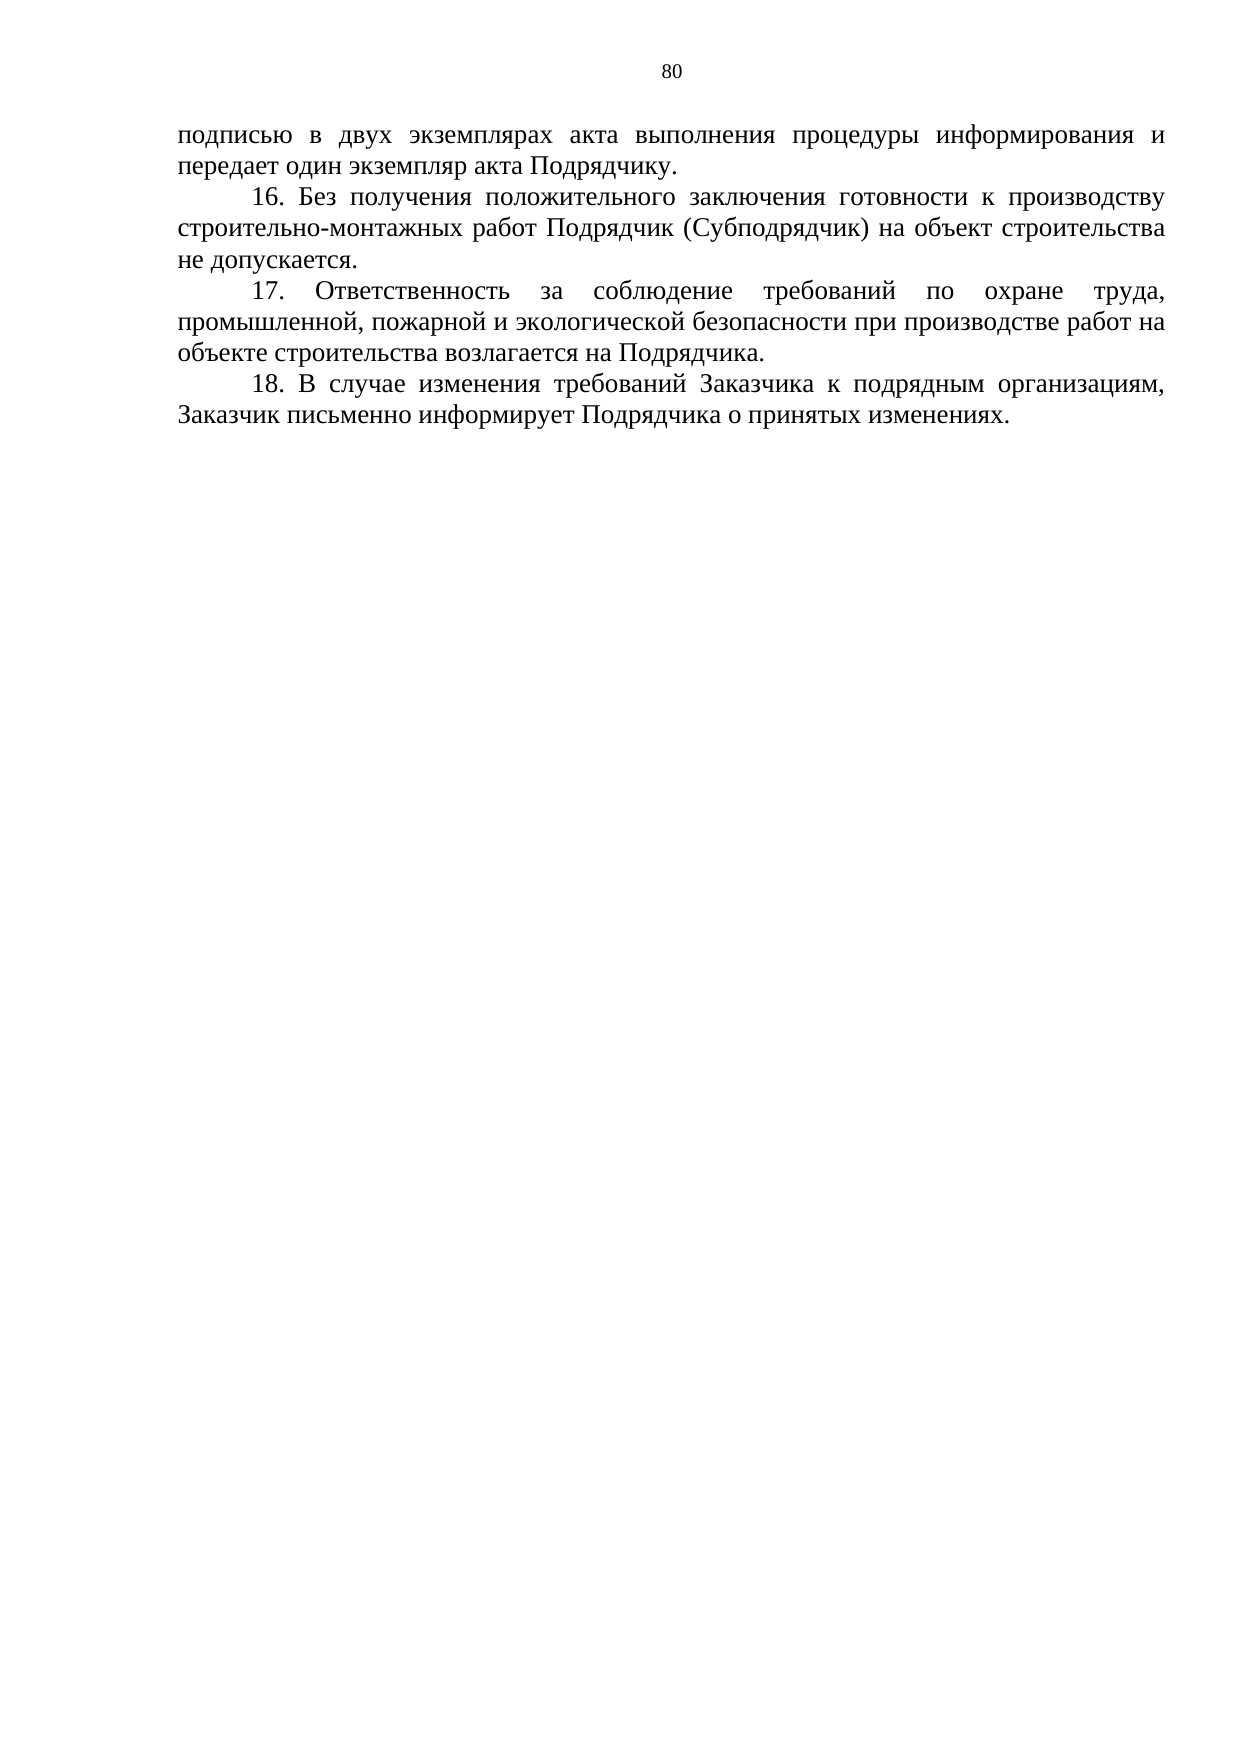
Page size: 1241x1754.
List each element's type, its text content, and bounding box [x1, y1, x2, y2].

text 16. Без получения положительного заключения готовности к производству строительно-монтажных работ Подрядчик (Субподрядчик) на объект строительства не допускается. [177, 180, 1166, 274]
text 17. Ответственность за соблюдение требований по охране труда, промышленной, пожарной и экологической безопасности при производстве работ на объекте строительства возлагается на Подрядчика. [177, 274, 1166, 367]
text 18. В случае изменения требований Заказчика к подрядным организациям, Заказчик письменно информирует Подрядчика о принятых изменениях. [177, 367, 1166, 429]
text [177, 118, 1166, 180]
